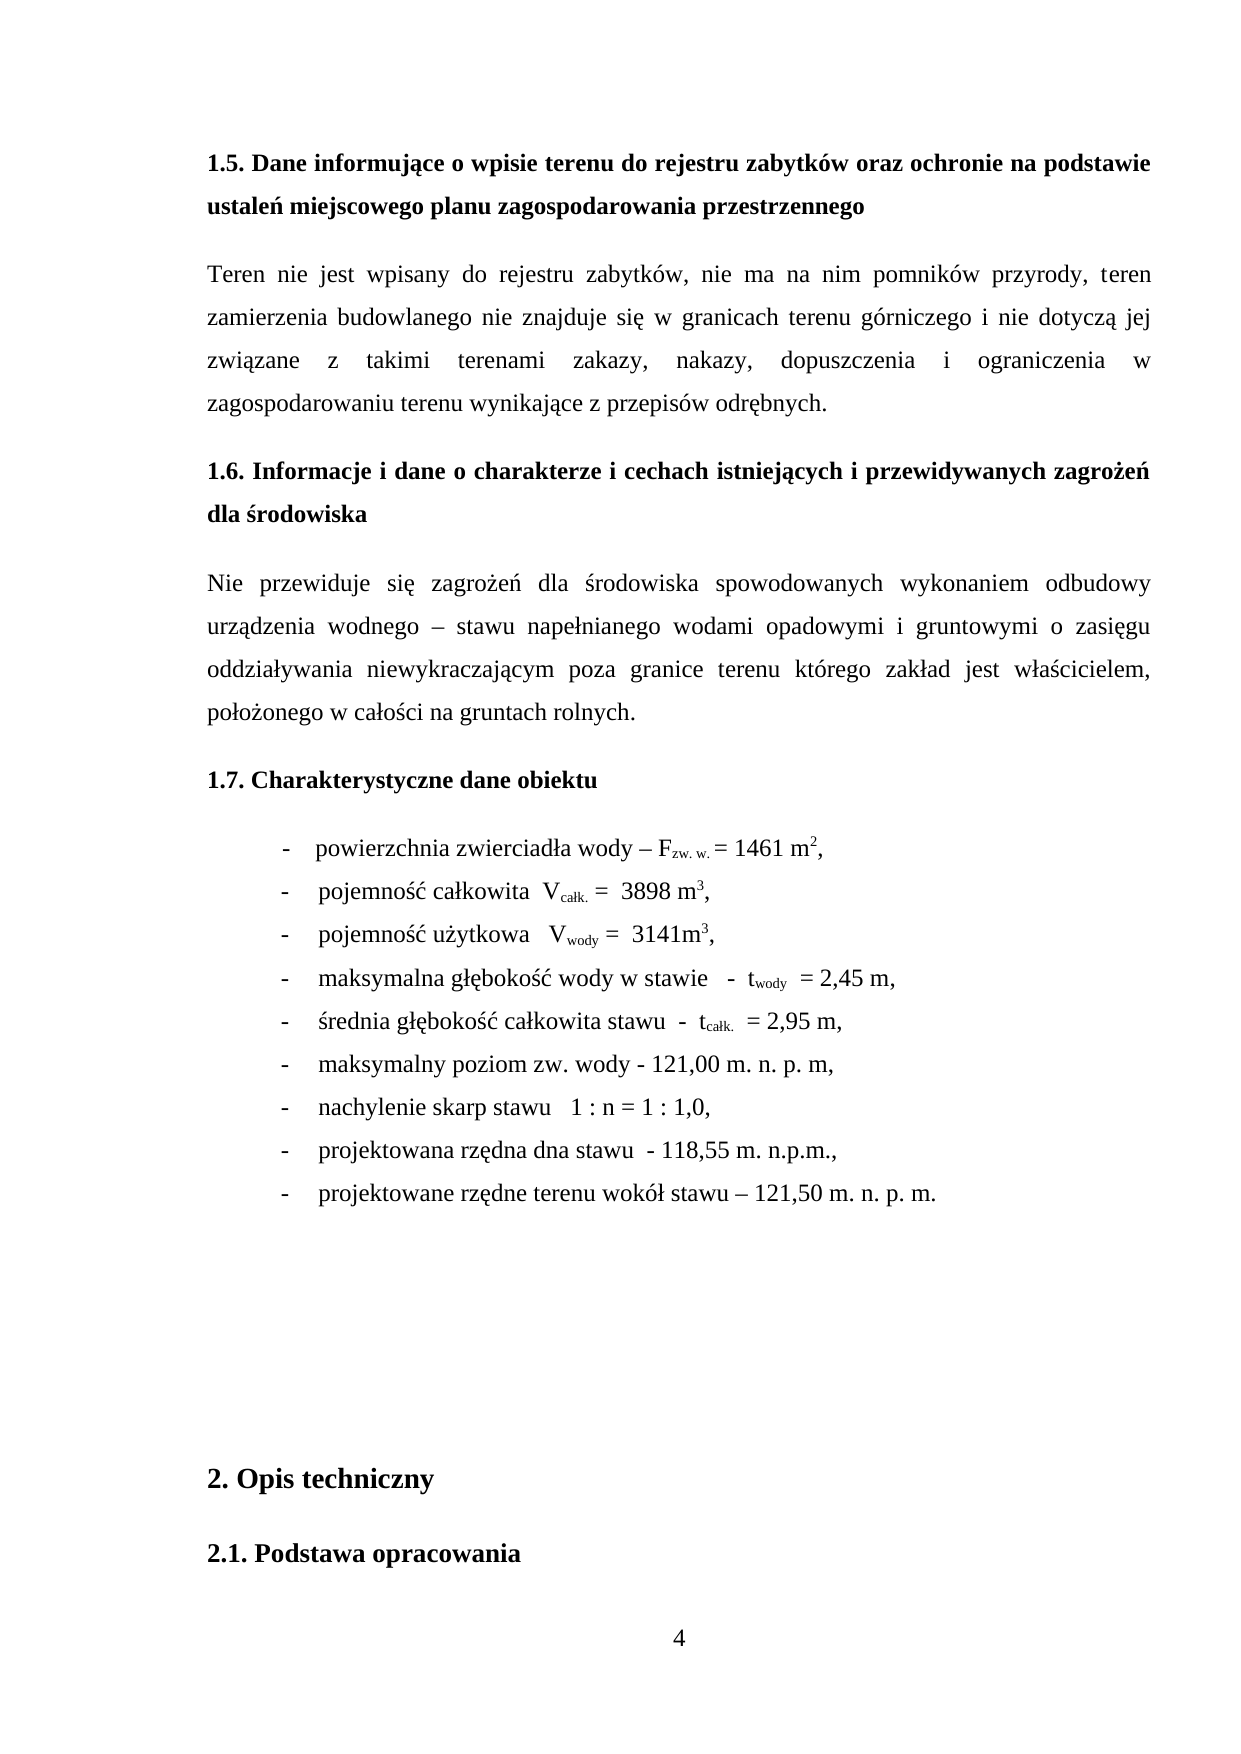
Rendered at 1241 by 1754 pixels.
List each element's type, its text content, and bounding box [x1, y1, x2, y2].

text 1.6. Informacje i dane o charakterze i cechach istniejących i przewidywanych zagrożeń dla środowiska [207, 456, 1152, 528]
text 2.1. Podstawa opracowania [207, 1537, 1152, 1568]
list nachylenie skarp stawu 1 : n = 1 : 1,0, [281, 1092, 1152, 1121]
list średnia głębokość całkowita stawu - tcałk. = 2,95 m, [281, 1006, 1152, 1034]
text 1.7. Charakterystyczne dane obiektu [207, 765, 1152, 794]
list pojemność całkowita Vcałk. = 3898 m3, [281, 876, 1152, 905]
text - powierzchnia zwierciadła wody – Fzw. w. = 1461 m2, [207, 833, 1152, 862]
text Nie przewiduje się zagrożeń dla środowiska spowodowanych wykonaniem odbudowy urządzenia wodnego – stawu napełnianego wodami opadowymi i gruntowymi o zasięgu oddziaływania niewykraczającym poza granice terenu którego zakład jest właścicielem, położonego w całości na gruntach rolnych. [207, 568, 1152, 726]
list pojemność użytkowa Vwody = 3141m3, [281, 919, 1152, 948]
text 1.5. Dane informujące o wpisie terenu do rejestru zabytków oraz ochronie na podstawie ustaleń miejscowego planu zagospodarowania przestrzennego [207, 148, 1152, 219]
list projektowana rzędna dna stawu - 118,55 m. n.p.m., [281, 1135, 1152, 1164]
text 2. Opis techniczny [207, 1461, 1152, 1495]
list maksymalny poziom zw. wody - 121,00 m. n. p. m, [281, 1049, 1152, 1078]
list projektowane rzędne terenu wokół stawu – 121,50 m. n. p. m. [281, 1178, 1152, 1207]
list maksymalna głębokość wody w stawie - twody = 2,45 m, [281, 963, 1152, 991]
text Teren nie jest wpisany do rejestru zabytków, nie ma na nim pomników przyrody, teren zamierzenia budowlanego nie znajduje się w granicach terenu górniczego i nie dotyczą jej związane z takimi terenami zakazy, nakazy, dopuszczenia i ograniczenia w zagospodarowaniu terenu wynikające z przepisów odrębnych. [207, 259, 1152, 417]
